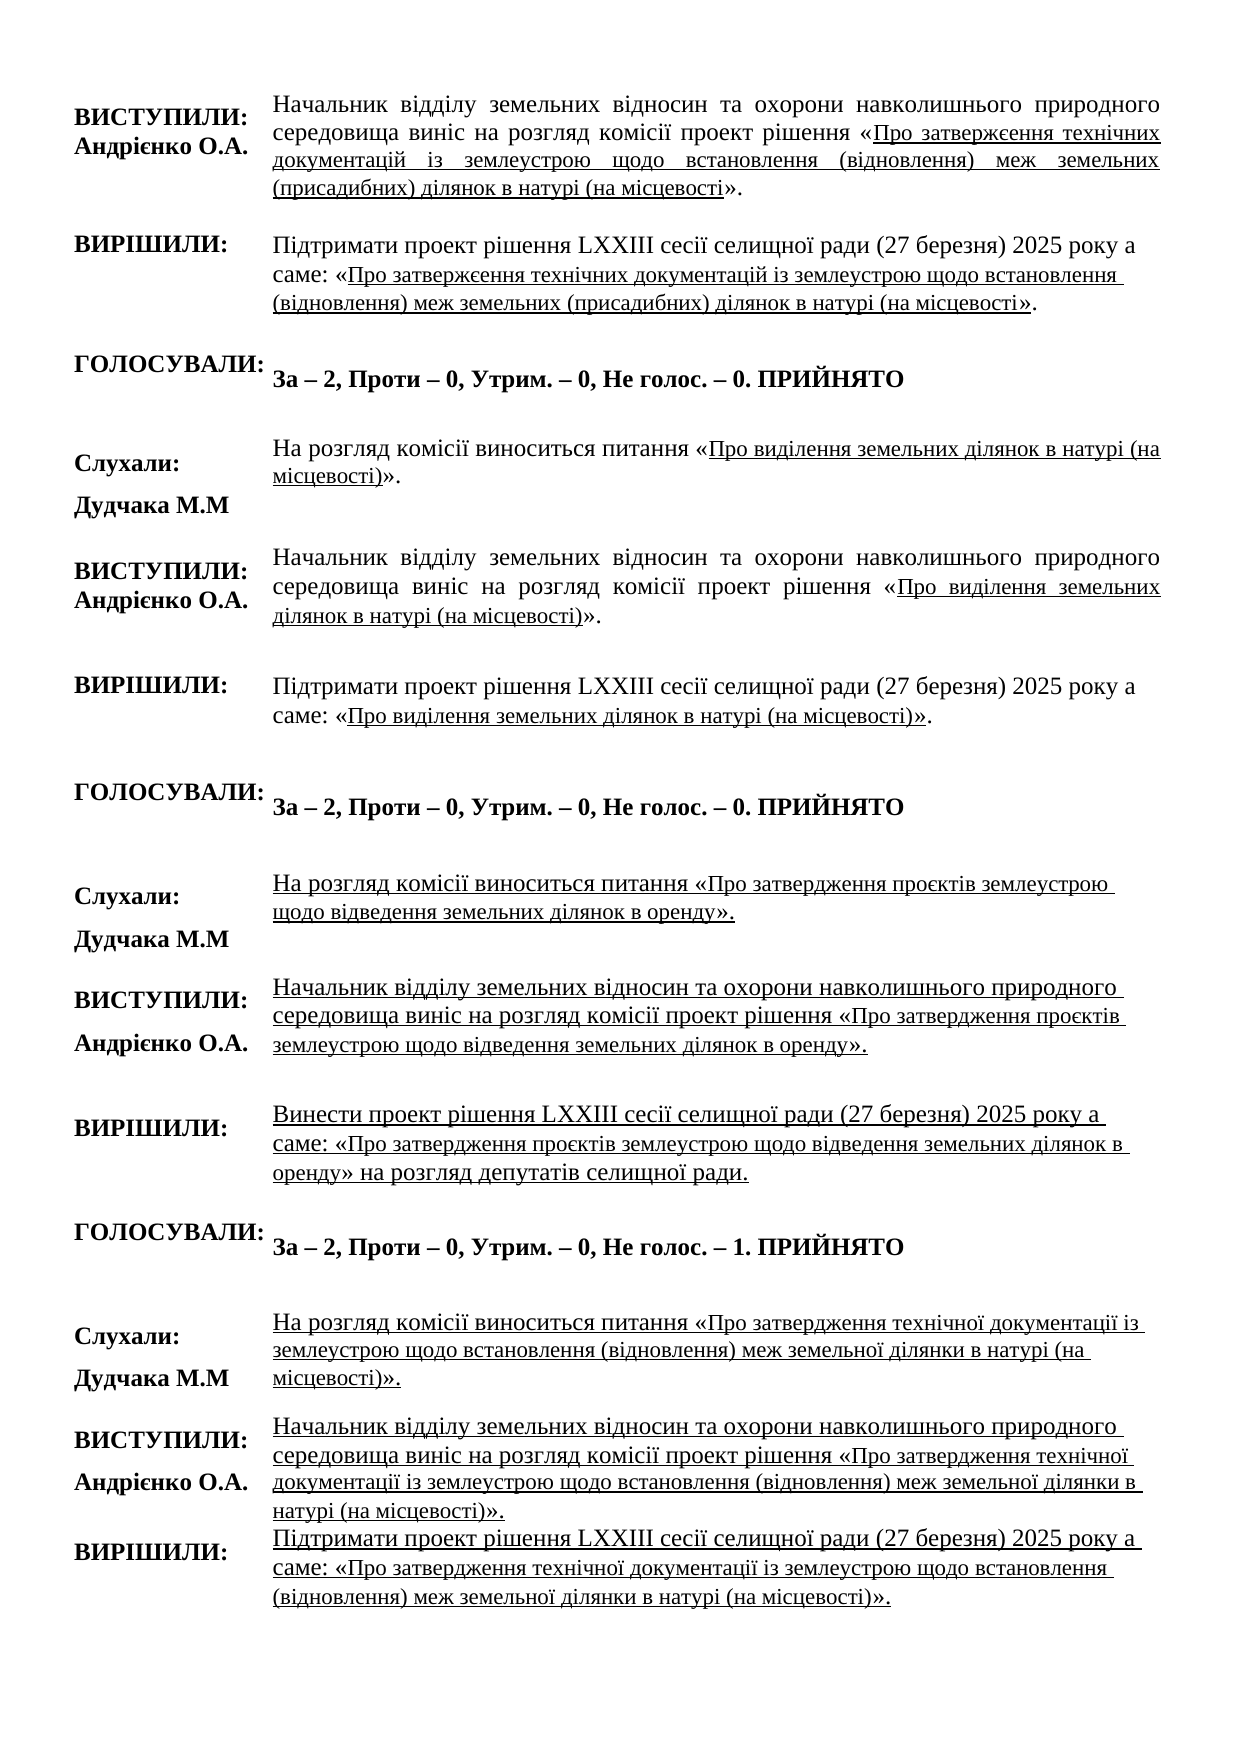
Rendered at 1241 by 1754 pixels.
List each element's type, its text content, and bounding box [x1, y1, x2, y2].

table_cell За – 2, Проти – 0, Утрим. – 0, Не голос. – 0. ПРИЙНЯТО [273, 336, 1160, 406]
table_cell ВИСТУПИЛИ: Андрієнко О.А. [74, 1411, 272, 1523]
table_cell Слухали: Дудчака М.М [74, 868, 272, 972]
table_cell Підтримати проект рішення LХХІІІ сесії селищної ради (27 березня) 2025 року а саме: «Про виділення земельних ділянок в натурі (на місцевості)». [273, 671, 1160, 764]
table_cell ВИРІШИЛИ: [74, 671, 272, 764]
table_cell Начальник відділу земельних відносин та охорони навколишнього природного середовища виніс на розгляд комісії проект рішення «Про затвержєення технічних документацій із землеустрою щодо встановлення (відновлення) меж земельних (присадибних) ділянок в натурі (на місцевості». [273, 89, 1160, 169]
table_cell ВИРІШИЛИ: [74, 1524, 272, 1627]
table_cell За – 2, Проти – 0, Утрим. – 0, Не голос. – 0. ПРИЙНЯТО [273, 764, 1160, 868]
table_cell ВИСТУПИЛИ: Андрієнко О.А. [74, 89, 272, 230]
table_cell ВИРІШИЛИ: [74, 230, 272, 336]
table_cell ГОЛОСУВАЛИ: [74, 336, 272, 406]
table_cell ВИСТУПИЛИ: Андрієнко О.А. [74, 543, 272, 671]
table_cell ГОЛОСУВАЛИ: [74, 764, 272, 868]
table_cell Начальник відділу земельних відносин та охорони навколишнього природного середовища виніс на розгляд комісії проект рішення «Про затвердження технічної документації із землеустрою щодо встановлення (відновлення) меж земельної ділянки в натурі (на місцевості)». [273, 1411, 1160, 1523]
table_header На розгляд комісії виноситься питання «Про виділення земельних ділянок в натурі (на місцевості)». [273, 434, 1160, 542]
table_cell Слухали: Дудчака М.М [74, 1307, 272, 1411]
table_cell Начальник відділу земельних відносин та охорони навколишнього природного середовища виніс на розгляд комісії проект рішення «Про виділення земельних ділянок в натурі (на місцевості)». [273, 543, 1160, 671]
table_cell На розгляд комісії виноситься питання «Про затвердження технічної документації із землеустрою щодо встановлення (відновлення) меж земельної ділянки в натурі (на місцевості)». [273, 1307, 1160, 1411]
table_cell На розгляд комісії виноситься питання «Про затвердження проєктів землеустрою щодо відведення земельних ділянок в оренду». [273, 868, 1160, 972]
table_cell ВИРІШИЛИ: [74, 1099, 272, 1203]
table_cell Винести проект рішення LХХІІІ сесії селищної ради (27 березня) 2025 року а саме: «Про затвердження проєктів землеустрою щодо відведення земельних ділянок в оренду» на розгляд депутатів селищної ради. [273, 1099, 1160, 1203]
table_cell За – 2, Проти – 0, Утрим. – 0, Не голос. – 1. ПРИЙНЯТО [273, 1203, 1160, 1307]
table_cell Начальник відділу земельних відносин та охорони навколишнього природного середовища виніс на розгляд комісії проект рішення «Про затвердження проєктів землеустрою щодо відведення земельних ділянок в оренду». [273, 972, 1160, 1099]
table_header Слухали: Дудчака М.М [74, 434, 272, 542]
table_cell Підтримати проект рішення LХХІІІ сесії селищної ради (27 березня) 2025 року а саме: «Про затвердження технічної документації із землеустрою щодо встановлення (відновлення) меж земельної ділянки в натурі (на місцевості)». [273, 1524, 1160, 1627]
table_cell Начальник відділу земельних відносин та охорони навколишнього природного середовища виніс на розгляд комісії проект рішення «Про затвержєення технічних документацій із землеустрою щодо встановлення (відновлення) меж земельних (присадибних) ділянок в натурі (на місцевості». [273, 170, 1160, 230]
table_cell ВИСТУПИЛИ: Андрієнко О.А. [74, 972, 272, 1099]
table_cell ГОЛОСУВАЛИ: [74, 1203, 272, 1307]
table_cell Підтримати проект рішення LХХІІІ сесії селищної ради (27 березня) 2025 року а саме: «Про затвержєення технічних документацій із землеустрою щодо встановлення (відновлення) меж земельних (присадибних) ділянок в натурі (на місцевості». [273, 230, 1160, 336]
